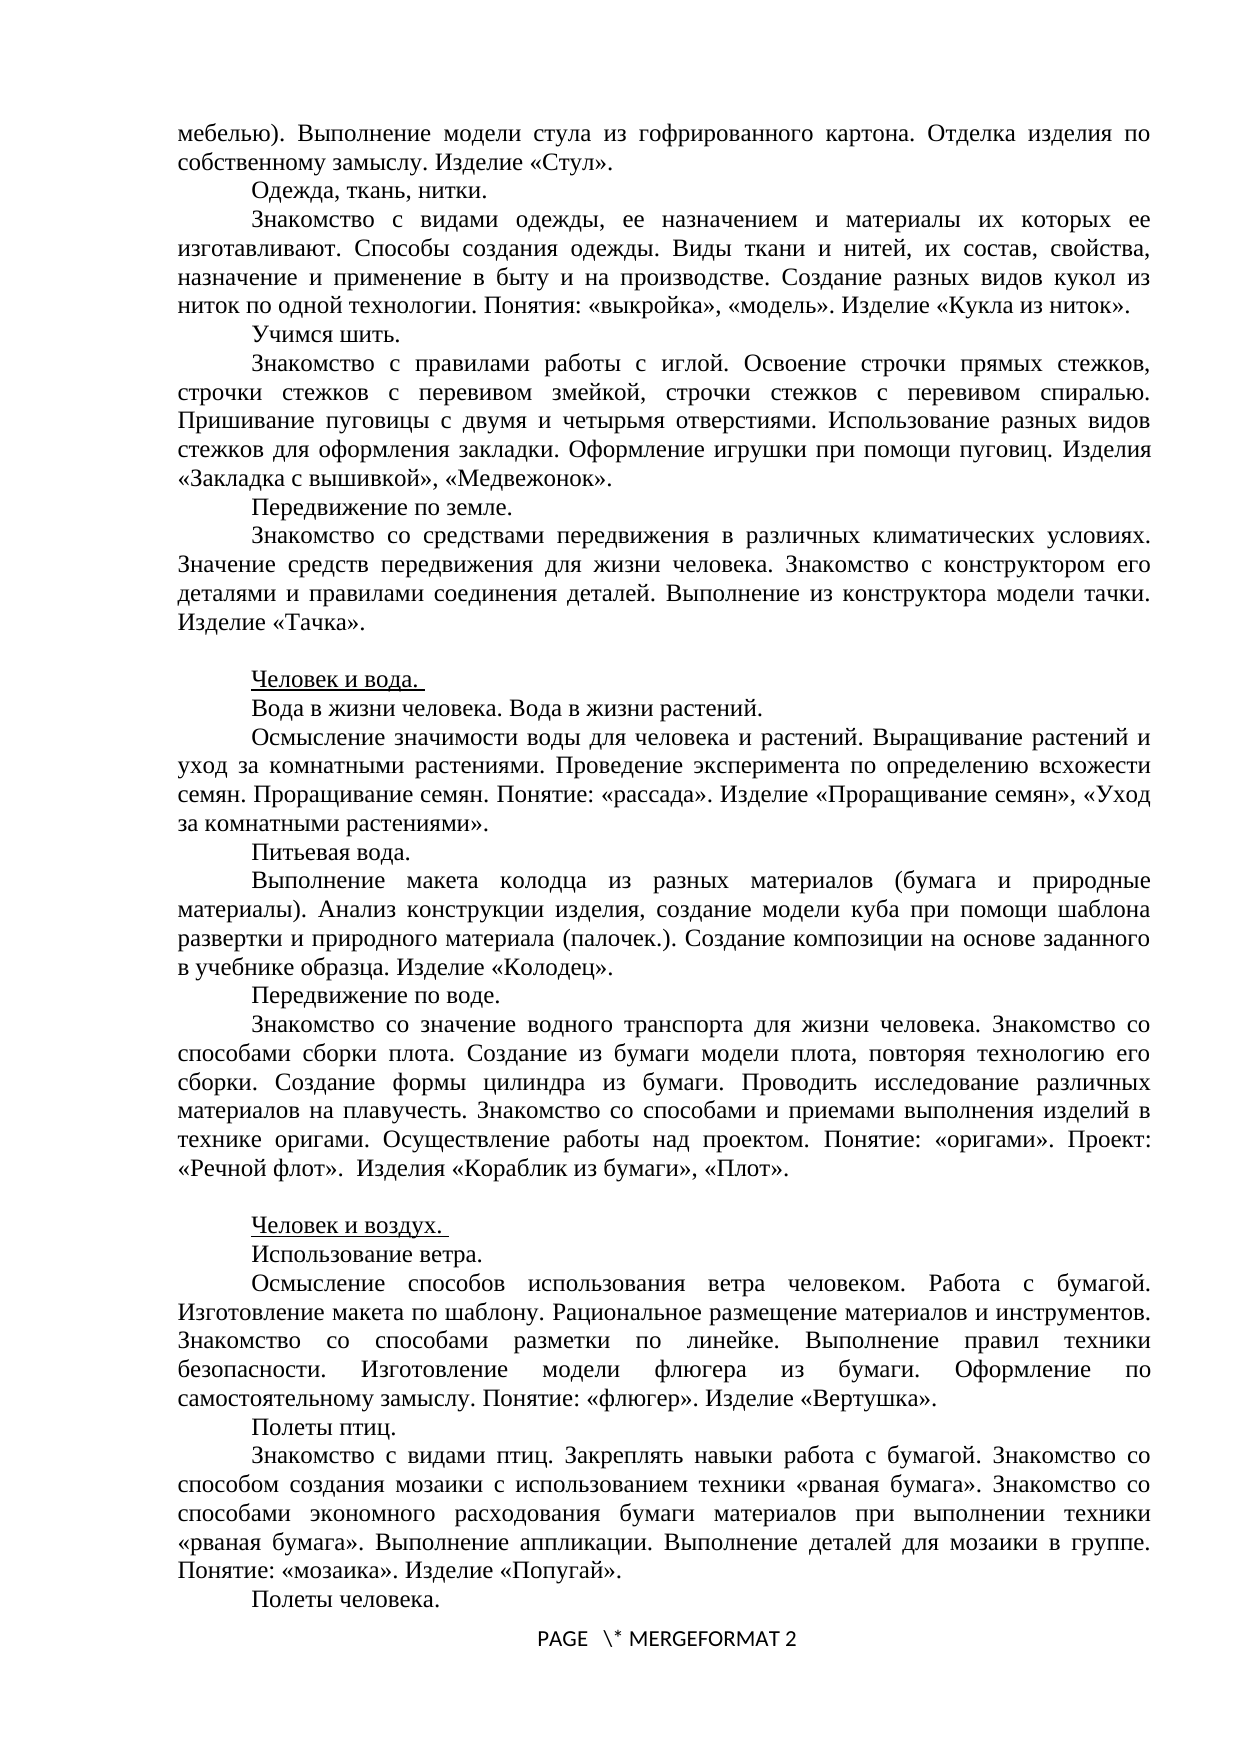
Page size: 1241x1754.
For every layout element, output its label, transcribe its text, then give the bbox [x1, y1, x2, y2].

text Знакомство со значение водного транспорта для жизни человека. Знакомство со способами сборки плота. Создание из бумаги модели плота, повторяя технологию его сборки. Создание формы цилиндра из бумаги. Проводить исследование различных материалов на плавучесть. Знакомство со способами и приемами выполнения изделий в технике оригами. Осуществление работы над проектом. Понятие: «оригами». Проект: «Речной флот». Изделия «Кораблик из бумаги», «Плот». [177, 1009, 1152, 1182]
text Знакомство с правилами работы с иглой. Освоение строчки прямых стежков, строчки стежков с перевивом змейкой, строчки стежков с перевивом спиралью. Пришивание пуговицы с двумя и четырьмя отверстиями. Использование разных видов стежков для оформления закладки. Оформление игрушки при помощи пуговиц. Изделия «Закладка с вышивкой», «Медвежонок». [177, 348, 1152, 492]
text Полеты человека. [177, 1584, 1152, 1613]
text Передвижение по земле. [177, 492, 1152, 521]
text Учимся шить. [177, 319, 1152, 348]
text Выполнение макета колодца из разных материалов (бумага и природные материалы). Анализ конструкции изделия, создание модели куба при помощи шаблона развертки и природного материала (палочек.). Создание композиции на основе заданного в учебнике образца. Изделие «Колодец». [177, 866, 1152, 981]
text Человек и воздух. [177, 1211, 1152, 1239]
text Передвижение по воде. [177, 981, 1152, 1009]
text Знакомство со средствами передвижения в различных климатических условиях. Значение средств передвижения для жизни человека. Знакомство с конструктором его деталями и правилами соединения деталей. Выполнение из конструктора модели тачки. Изделие «Тачка». [177, 521, 1152, 636]
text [177, 118, 1152, 176]
text Вода в жизни человека. Вода в жизни растений. [177, 693, 1152, 722]
text Использование ветра. [177, 1239, 1152, 1268]
text Полеты птиц. [177, 1412, 1152, 1441]
text Человек и вода. [177, 664, 1152, 693]
text Знакомство с видами птиц. Закреплять навыки работа с бумагой. Знакомство со способом создания мозаики с использованием техники «рваная бумага». Знакомство со способами экономного расходования бумаги материалов при выполнении техники «рваная бумага». Выполнение аппликации. Выполнение деталей для мозаики в группе. Понятие: «мозаика». Изделие «Попугай». [177, 1441, 1152, 1584]
text Осмысление значимости воды для человека и растений. Выращивание растений и уход за комнатными растениями. Проведение эксперимента по определению всхожести семян. Проращивание семян. Понятие: «рассада». Изделие «Проращивание семян», «Уход за комнатными растениями». [177, 722, 1152, 837]
text Одежда, ткань, нитки. [177, 176, 1152, 204]
text Осмысление способов использования ветра человеком. Работа с бумагой. Изготовление макета по шаблону. Рациональное размещение материалов и инструментов. Знакомство со способами разметки по линейке. Выполнение правил техники безопасности. Изготовление модели флюгера из бумаги. Оформление по самостоятельному замыслу. Понятие: «флюгер». Изделие «Вертушка». [177, 1268, 1152, 1412]
text Знакомство с видами одежды, ее назначением и материалы их которых ее изготавливают. Способы создания одежды. Виды ткани и нитей, их состав, свойства, назначение и применение в быту и на производстве. Создание разных видов кукол из ниток по одной технологии. Понятия: «выкройка», «модель». Изделие «Кукла из ниток». [177, 204, 1152, 319]
text Питьевая вода. [177, 837, 1152, 866]
